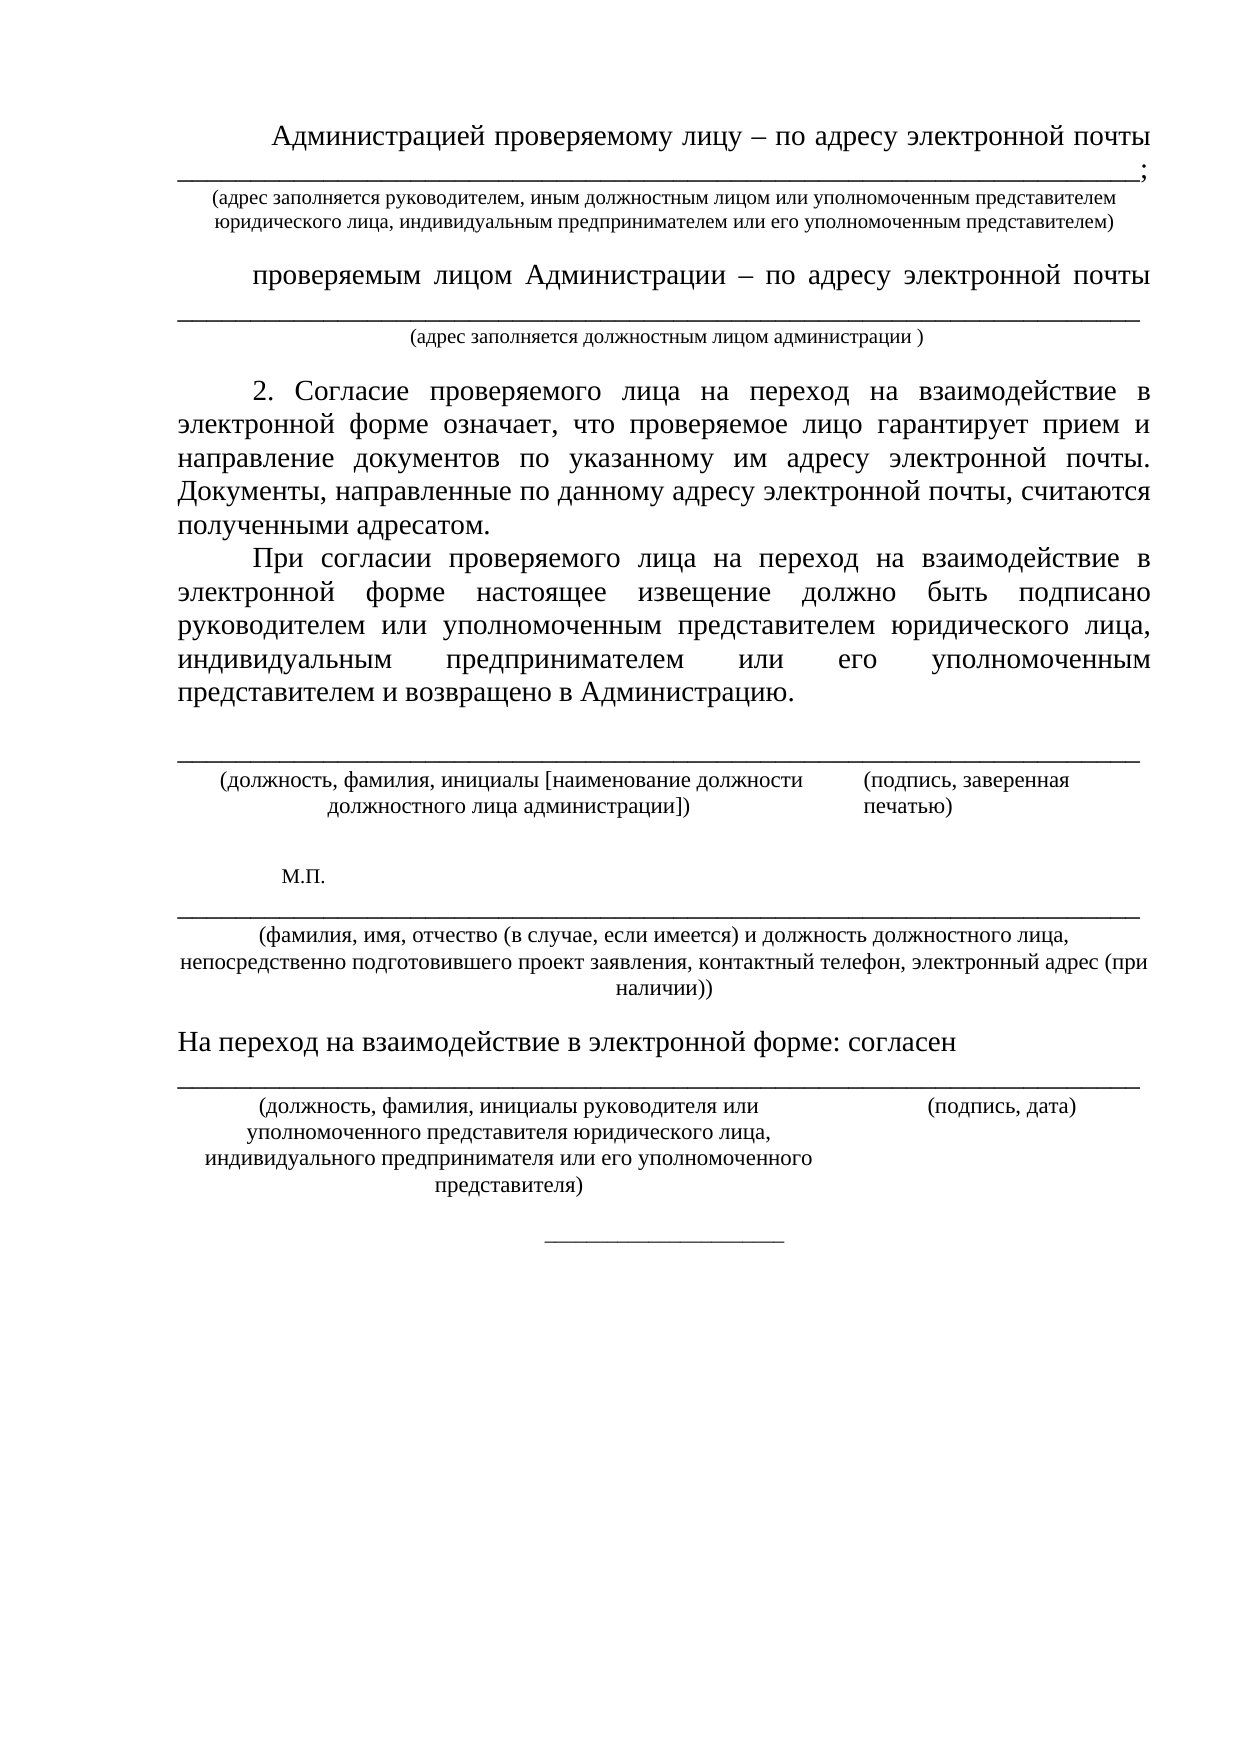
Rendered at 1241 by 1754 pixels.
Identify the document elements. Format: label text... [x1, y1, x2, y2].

table_header (должность, фамилия, инициалы руководителя или уполномоченного представителя юридического лица, индивидуального предпринимателя или его уполномоченного представителя) [166, 1092, 852, 1197]
text 2. Согласие проверяемого лица на переход на взаимодействие в электронной форме означает, что проверяемое лицо гарантирует прием и направление документов по указанному им адресу электронной почты. Документы, направленные по данному адресу электронной почты, считаются полученными адресатом. [177, 373, 1152, 540]
table_header (должность, фамилия, инициалы [наименование должности должностного лица администрации]) [166, 766, 852, 845]
text (фамилия, имя, отчество (в случае, если имеется) и должность должностного лица, непосредственно подготовившего проект заявления, контактный телефон, электронный адрес (при наличии)) [177, 921, 1152, 1001]
text При согласии проверяемого лица на переход на взаимодействие в электронной форме настоящее извещение должно быть подписано руководителем или уполномоченным представителем юридического лица, индивидуальным предпринимателем или его уполномоченным представителем и возвращено в Администрацию. [177, 540, 1152, 708]
table_header (подпись, дата) [852, 1092, 1152, 1197]
text На переход на взаимодействие в электронной форме: согласен [177, 1024, 1152, 1058]
text (адрес заполняется руководителем, иным должностным лицом или уполномоченным представителем юридического лица, индивидуальным предпринимателем или его уполномоченным представителем) [177, 185, 1152, 233]
table_header (подпись, заверенная печатью) [852, 766, 1152, 845]
text (адрес заполняется должностным лицом администрации ) [177, 324, 1152, 348]
text __________________________________________________________________ [177, 1058, 1152, 1092]
text Администрацией проверяемому лицу – по адресу электронной почты __________________________________________________________________; [177, 118, 1152, 185]
text _______________________ [177, 1221, 1152, 1245]
text М.П. [177, 864, 1152, 888]
text __________________________________________________________________ [177, 888, 1152, 921]
text __________________________________________________________________ [177, 732, 1152, 766]
text проверяемым лицом Администрации – по адресу электронной почты __________________________________________________________________ [177, 257, 1152, 324]
